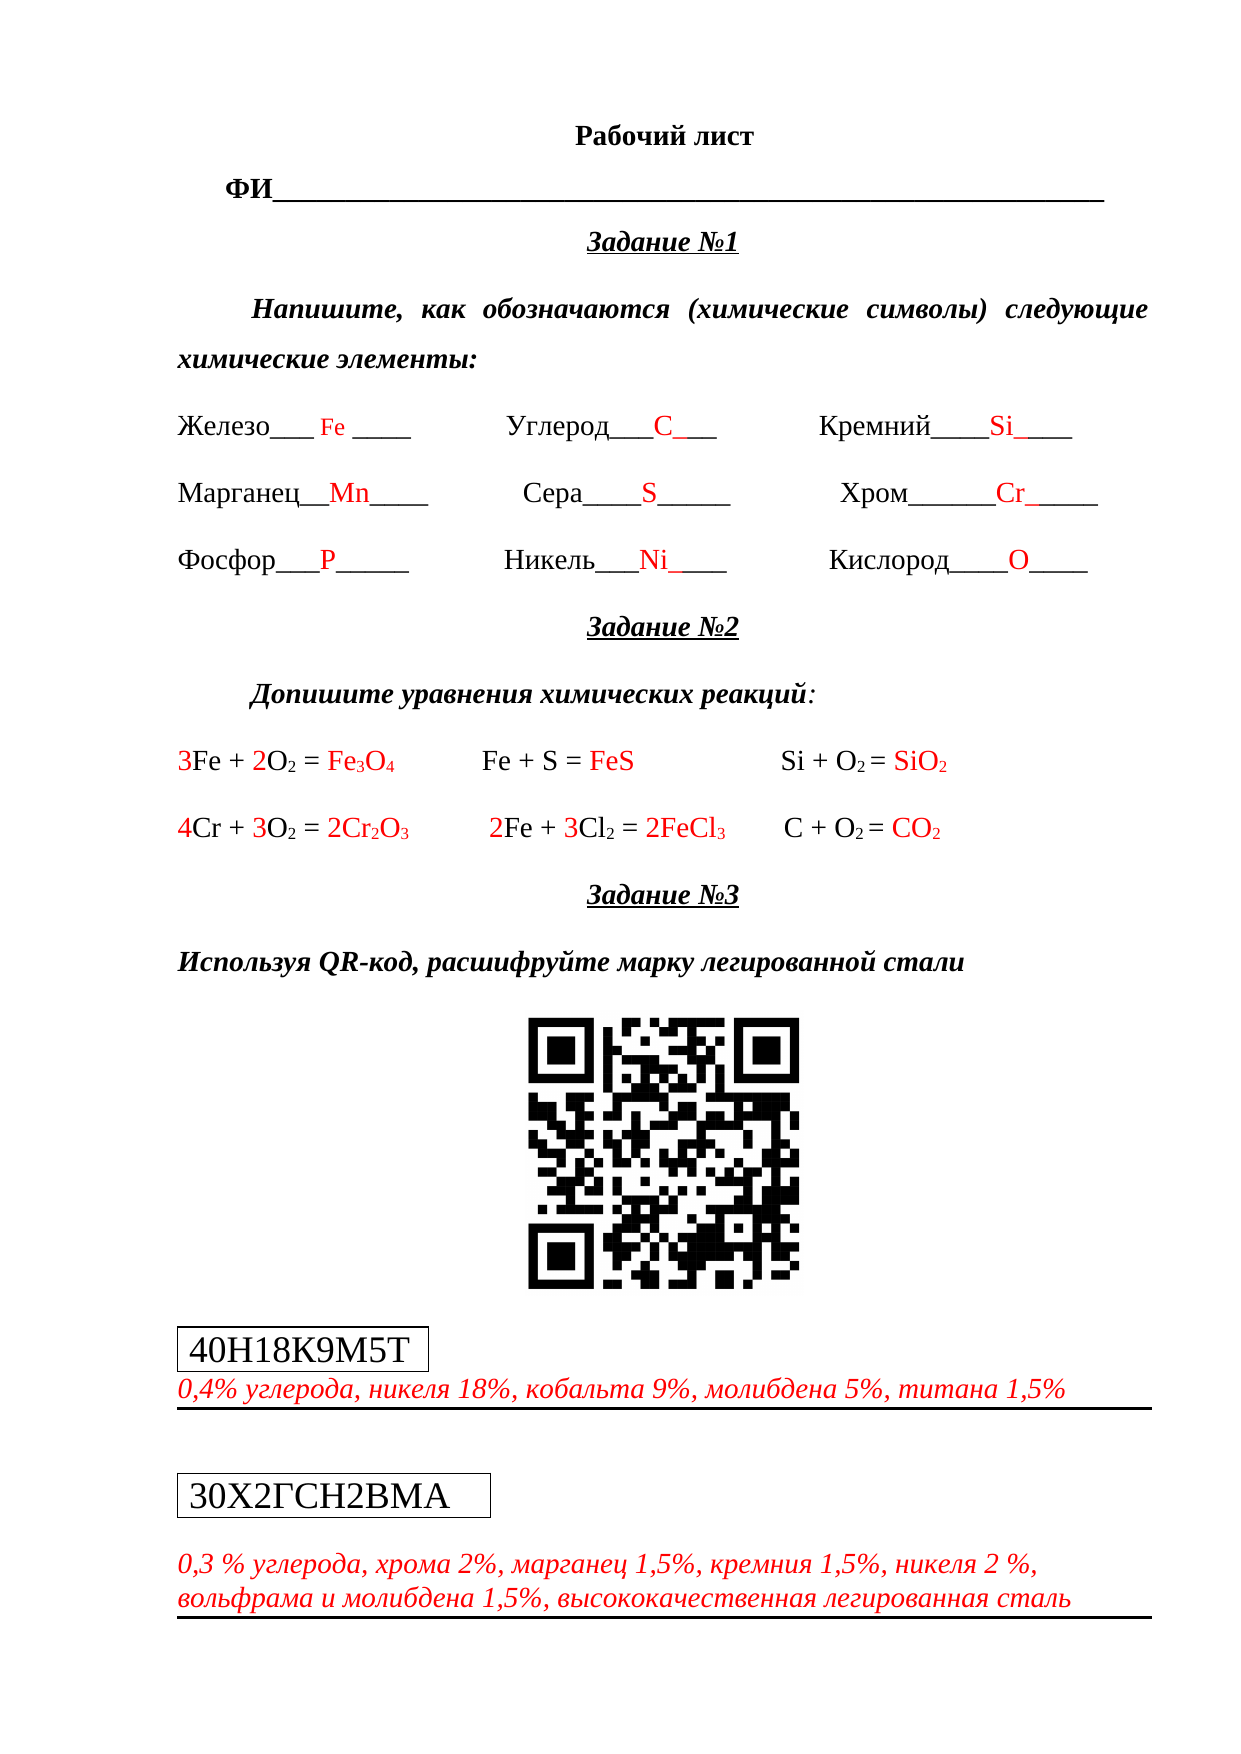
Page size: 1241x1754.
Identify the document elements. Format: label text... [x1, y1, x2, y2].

text Задание №2 [177, 609, 1152, 642]
table_header 40Н18К9М5Т [178, 1328, 428, 1371]
picture [525, 1010, 804, 1296]
text 4Cr + 3O2 = 2Cr2O3 2Fe + 3Cl2 = 2FeCl3 С + O2 = CO2 [177, 810, 1152, 843]
text 0,4% углерода, никеля 18%, кобальта 9%, молибдена 5%, титана 1,5% [177, 1372, 1152, 1407]
text 0,3 % углерода, хрома 2%, марганец 1,5%, кремния 1,5%, никеля 2 %, вольфрама и молибдена 1,5%, высококачественная легированная сталь [177, 1547, 1152, 1616]
table_header 30Х2ГСН2ВМА [178, 1474, 490, 1517]
text Железо___ Fe ____ Углерод___C___ Кремний____Si____ [177, 408, 1152, 442]
text ФИ_________________________________________________________ [177, 171, 1152, 204]
text Допишите уравнения химических реакций: [177, 676, 1152, 709]
text Рабочий лист [177, 118, 1152, 152]
text 3Fe + 2O2 = Fe3O4 Fe + S = FeS Si + O2 = SiO2 [177, 743, 1152, 776]
text Задание №1 [177, 224, 1152, 257]
text Фосфор___P_____ Никель___Ni____ Кислород____O____ [177, 542, 1152, 576]
text Напишите, как обозначаются (химические символы) следующие химические элементы: [177, 291, 1152, 374]
text Используя QR-код, расшифруйте марку легированной стали [177, 944, 1152, 977]
text Задание №3 [177, 877, 1152, 910]
text Марганец__Mn____ Сера____S_____ Хром______Cr_____ [177, 475, 1152, 508]
